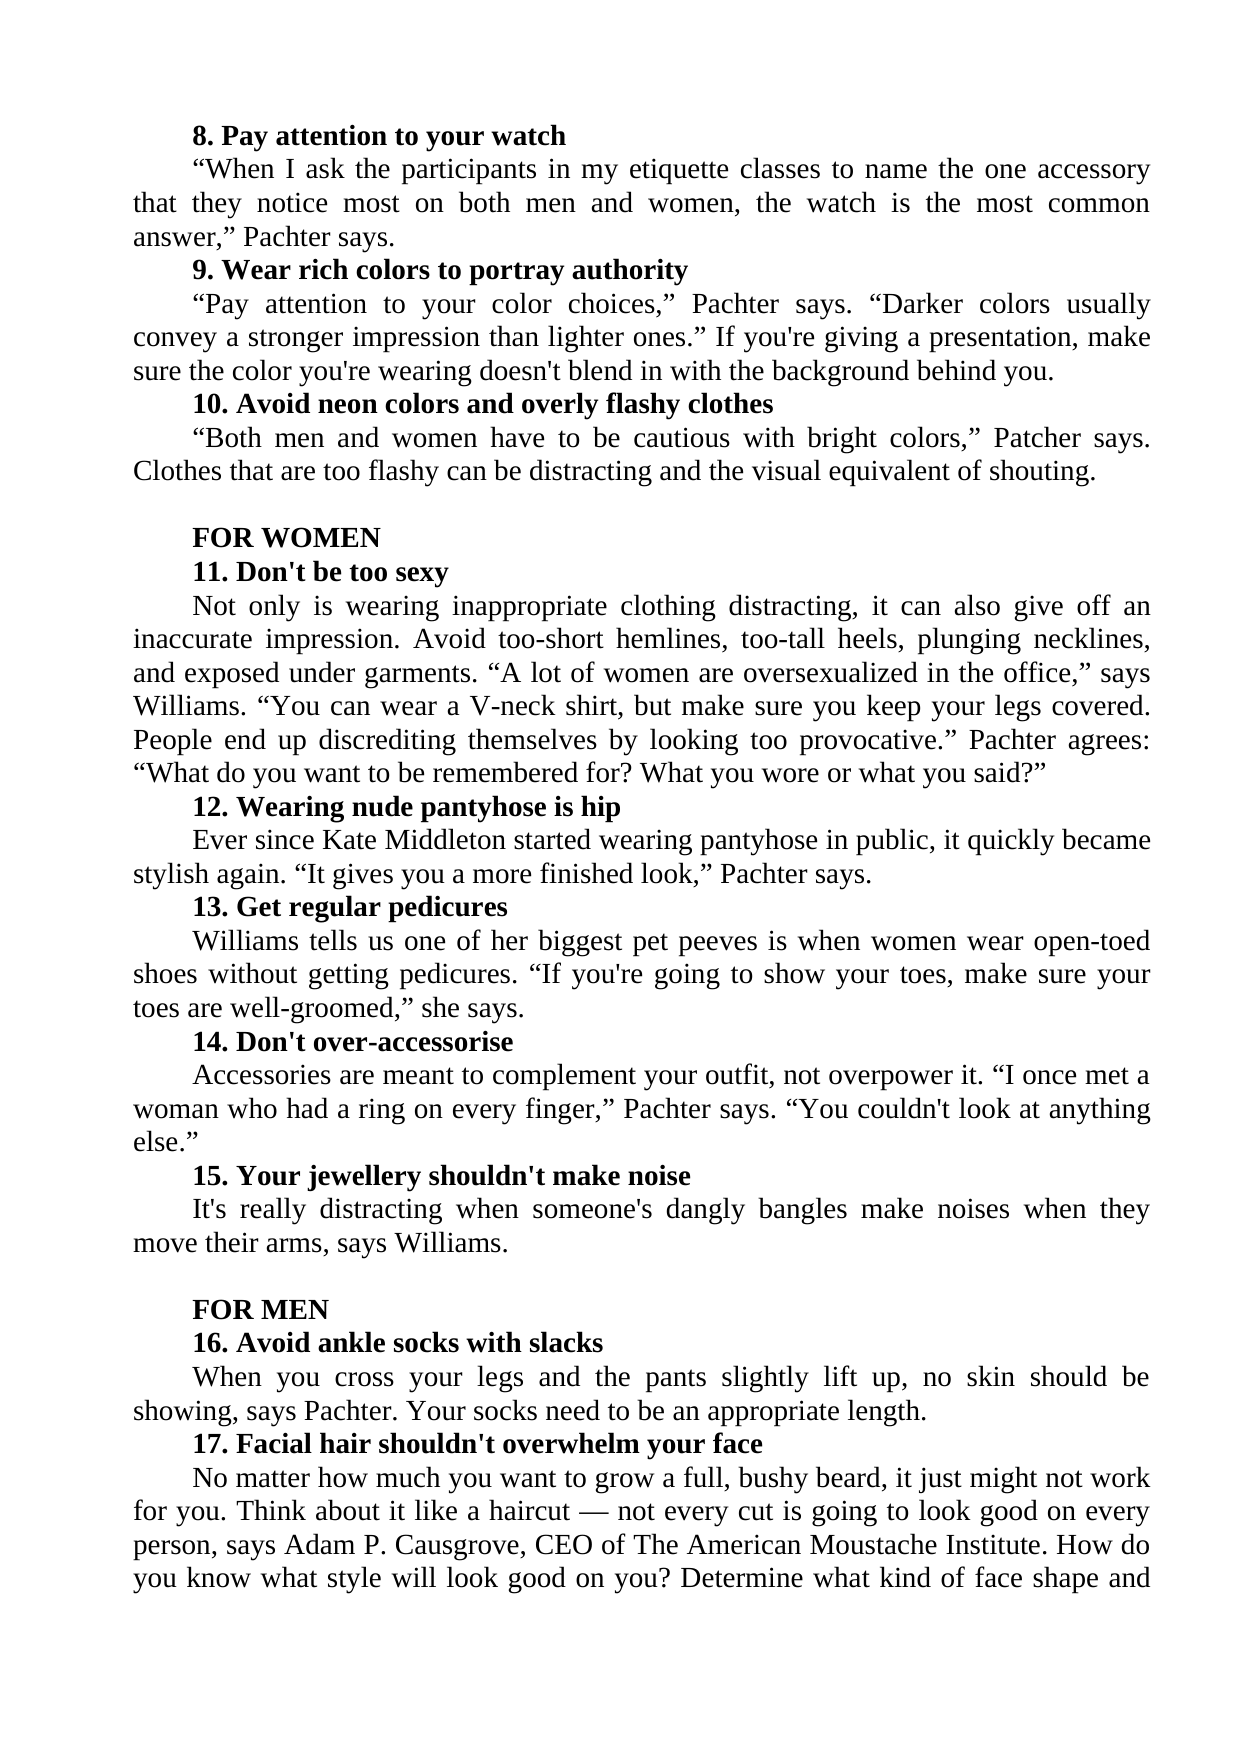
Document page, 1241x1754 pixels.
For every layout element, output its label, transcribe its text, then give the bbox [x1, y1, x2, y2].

text 16. Avoid ankle socks with slacks [133, 1326, 1152, 1359]
text 11. Don't be too sexy [133, 554, 1152, 588]
text Ever since Kate Middleton started wearing pantyhose in public, it quickly became stylish again. “It gives you a more finished look,” Pachter says. [133, 822, 1152, 889]
text Not only is wearing inappropriate clothing distracting, it can also give off an inaccurate impression. Avoid too-short hemlines, too-tall heels, plunging necklines, and exposed under garments. “A lot of women are oversexualized in the office,” says Williams. “You can wear a V-neck shirt, but make sure you keep your legs covered. People end up discrediting themselves by looking too provocative.” Pachter agrees: “What do you want to be remembered for? What you wore or what you said?” [133, 588, 1152, 789]
text Accessories are meant to complement your outfit, not overpower it. “I once met a woman who had a ring on every finger,” Pachter says. “You couldn't look at anything else.” [133, 1057, 1152, 1158]
text 8. Pay attention to your watch [133, 118, 1152, 152]
text FOR WOMEN [192, 521, 1152, 554]
text “Both men and women have to be cautious with bright colors,” Patcher says. Clothes that are too flashy can be distracting and the visual equivalent of shouting. [133, 420, 1152, 487]
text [133, 1460, 1152, 1594]
text 9. Wear rich colors to portray authority [133, 252, 1152, 286]
text 10. Avoid neon colors and overly flashy clothes [133, 386, 1152, 420]
text “Pay attention to your color choices,” Pachter says. “Darker colors usually convey a stronger impression than lighter ones.” If you're giving a presentation, make sure the color you're wearing doesn't blend in with the background behind you. [133, 286, 1152, 386]
text 14. Don't over-accessorise [133, 1024, 1152, 1057]
text “When I ask the participants in my etiquette classes to name the one accessory that they notice most on both men and women, the watch is the most common answer,” Pachter says. [133, 152, 1152, 252]
text Williams tells us one of her biggest pet peeves is when women wear open-toed shoes without getting pedicures. “If you're going to show your toes, make sure your toes are well-groomed,” she says. [133, 923, 1152, 1024]
text 12. Wearing nude pantyhose is hip [133, 789, 1152, 822]
text 13. Get regular pedicures [133, 889, 1152, 923]
text It's really distracting when someone's dangly bangles make noises when they move their arms, says Williams. [133, 1191, 1152, 1258]
text FOR MEN [192, 1292, 1152, 1326]
text 15. Your jewellery shouldn't make noise [133, 1158, 1152, 1191]
text 17. Facial hair shouldn't overwhelm your face [133, 1426, 1152, 1460]
text When you cross your legs and the pants slightly lift up, no skin should be showing, says Pachter. Your socks need to be an appropriate length. [133, 1359, 1152, 1426]
